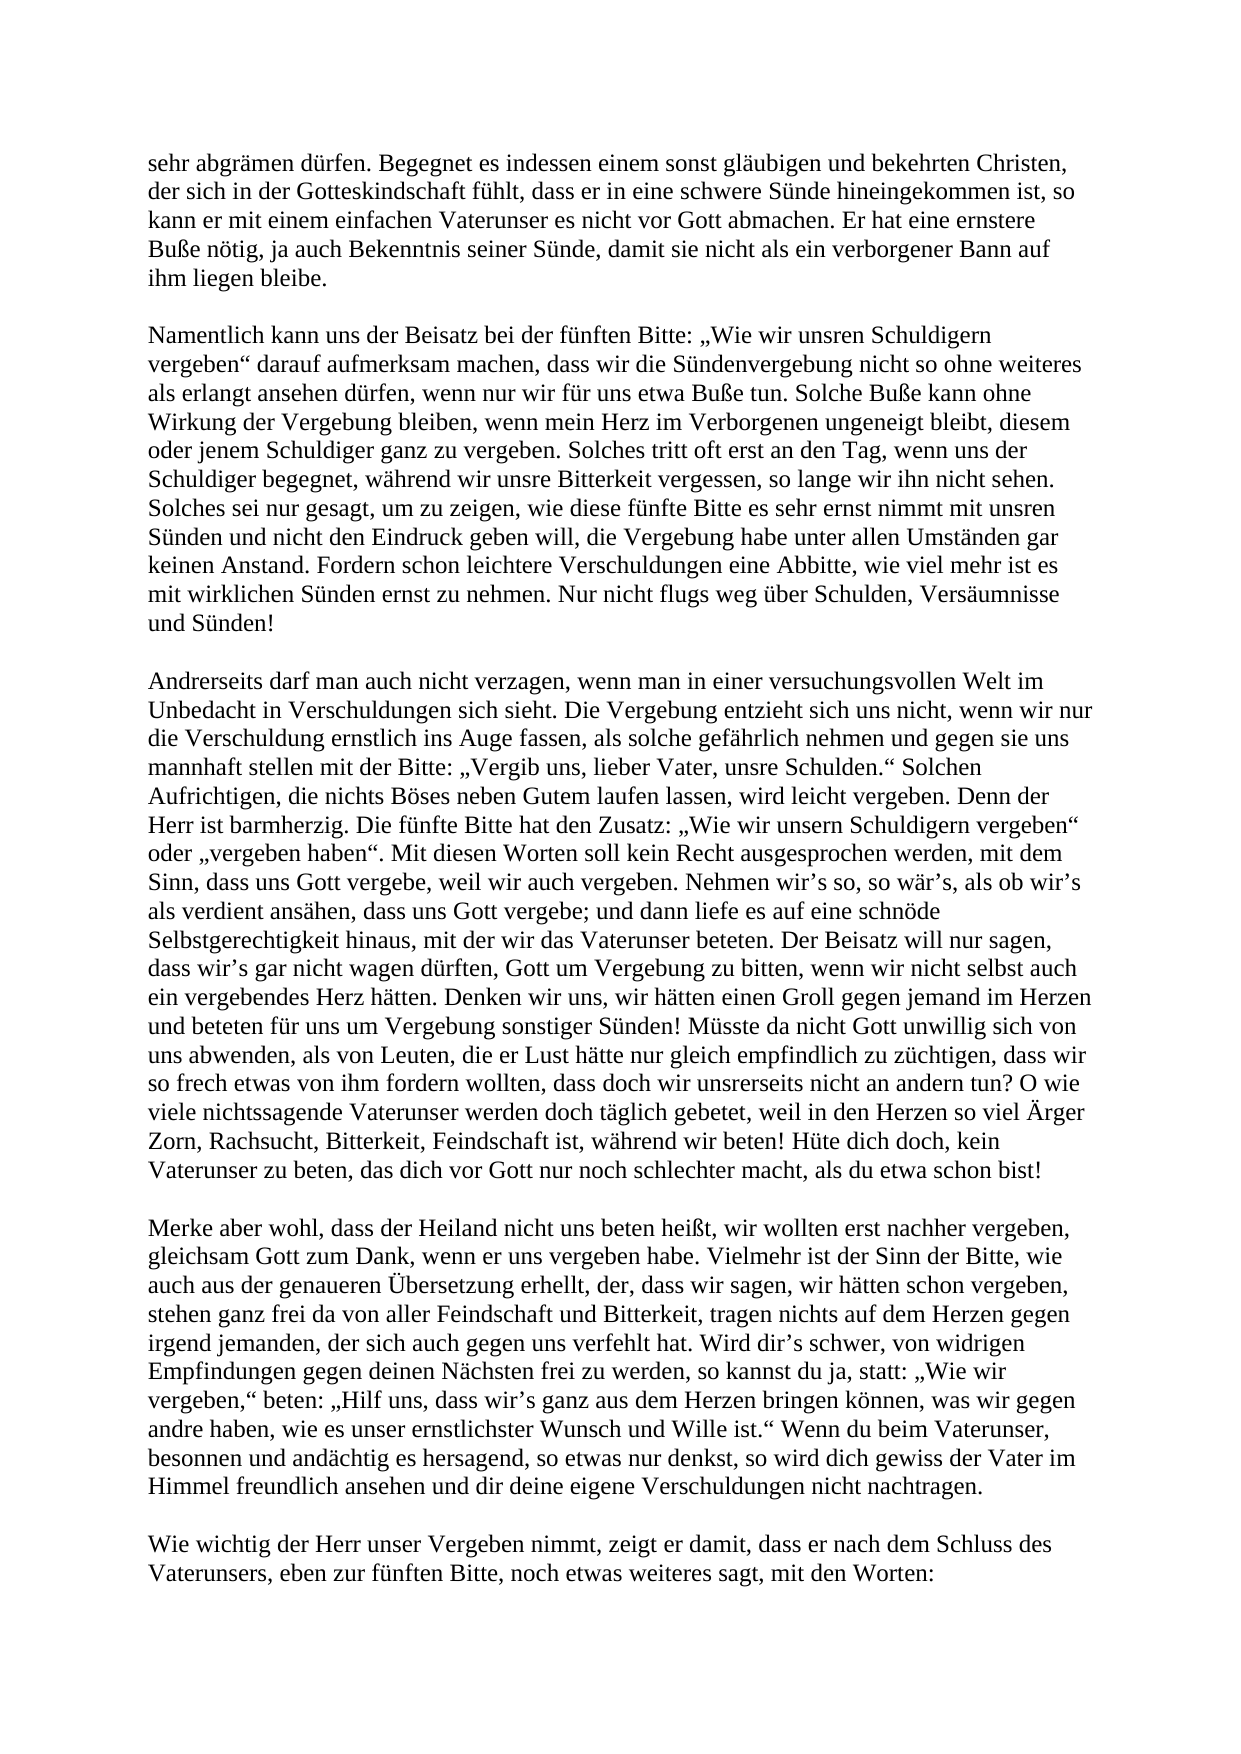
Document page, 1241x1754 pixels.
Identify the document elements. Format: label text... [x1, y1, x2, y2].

text Merke aber wohl, dass der Heiland nicht uns beten heißt, wir wollten erst nachher vergeben, gleichsam Gott zum Dank, wenn er uns vergeben habe. Vielmehr ist der Sinn der Bitte, wie auch aus der genaueren Übersetzung erhellt, der, dass wir sagen, wir hätten schon vergeben, stehen ganz frei da von aller Feindschaft und Bitterkeit, tragen nichts auf dem Herzen gegen irgend jemanden, der sich auch gegen uns verfehlt hat. Wird dir’s schwer, von widrigen Empfindungen gegen deinen Nächsten frei zu werden, so kannst du ja, statt: „Wie wir vergeben,“ beten: „Hilf uns, dass wir’s ganz aus dem Herzen bringen können, was wir gegen andre haben, wie es unser ernstlichster Wunsch und Wille ist.“ Wenn du beim Vaterunser, besonnen und andächtig es hersagend, so etwas nur denkst, so wird dich gewiss der Vater im Himmel freundlich ansehen und dir deine eigene Verschuldungen nicht nachtragen. [148, 1213, 1093, 1500]
text Namentlich kann uns der Beisatz bei der fünften Bitte: „Wie wir unsren Schuldigern vergeben“ darauf aufmerksam machen, dass wir die Sündenvergebung nicht so ohne weiteres als erlangt ansehen dürfen, wenn nur wir für uns etwa Buße tun. Solche Buße kann ohne Wirkung der Vergebung bleiben, wenn mein Herz im Verborgenen ungeneigt bleibt, diesem oder jenem Schuldiger ganz zu vergeben. Solches tritt oft erst an den Tag, wenn uns der Schuldiger begegnet, während wir unsre Bitterkeit vergessen, so lange wir ihn nicht sehen. Solches sei nur gesagt, um zu zeigen, wie diese fünfte Bitte es sehr ernst nimmt mit unsren Sünden und nicht den Eindruck geben will, die Vergebung habe unter allen Umständen gar keinen Anstand. Fordern schon leichtere Verschuldungen eine Abbitte, wie viel mehr ist es mit wirklichen Sünden ernst zu nehmen. Nur nicht flugs weg über Schulden, Versäumnisse und Sünden! [148, 321, 1093, 637]
text Andrerseits darf man auch nicht verzagen, wenn man in einer versuchungsvollen Welt im Unbedacht in Verschuldungen sich sieht. Die Vergebung entzieht sich uns nicht, wenn wir nur die Verschuldung ernstlich ins Auge fassen, als solche gefährlich nehmen und gegen sie uns mannhaft stellen mit der Bitte: „Vergib uns, lieber Vater, unsre Schulden.“ Solchen Aufrichtigen, die nichts Böses neben Gutem laufen lassen, wird leicht vergeben. Denn der Herr ist barmherzig. Die fünfte Bitte hat den Zusatz: „Wie wir unsern Schuldigern vergeben“ oder „vergeben haben“. Mit diesen Worten soll kein Recht ausgesprochen werden, mit dem Sinn, dass uns Gott vergebe, weil wir auch vergeben. Nehmen wir’s so, so wär’s, als ob wir’s als verdient ansähen, dass uns Gott vergebe; und dann liefe es auf eine schnöde Selbstgerechtigkeit hinaus, mit der wir das Vaterunser beteten. Der Beisatz will nur sagen, dass wir’s gar nicht wagen dürften, Gott um Vergebung zu bitten, wenn wir nicht selbst auch ein vergebendes Herz hätten. Denken wir uns, wir hätten einen Groll gegen jemand im Herzen und beteten für uns um Vergebung sonstiger Sünden! Müsste da nicht Gott unwillig sich von uns abwenden, als von Leuten, die er Lust hätte nur gleich empfindlich zu züchtigen, dass wir so frech etwas von ihm fordern wollten, dass doch wir unsrerseits nicht an andern tun? O wie viele nichtssagende Vaterunser werden doch täglich gebetet, weil in den Herzen so viel Ärger Zorn, Rachsucht, Bitterkeit, Feindschaft ist, während wir beten! Hüte dich doch, kein Vaterunser zu beten, das dich vor Gott nur noch schlechter macht, als du etwa schon bist! [148, 666, 1093, 1183]
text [148, 148, 1093, 291]
text Wie wichtig der Herr unser Vergeben nimmt, zeigt er damit, dass er nach dem Schluss des Vaterunsers, eben zur fünften Bitte, noch etwas weiteres sagt, mit den Worten: [148, 1529, 1093, 1587]
